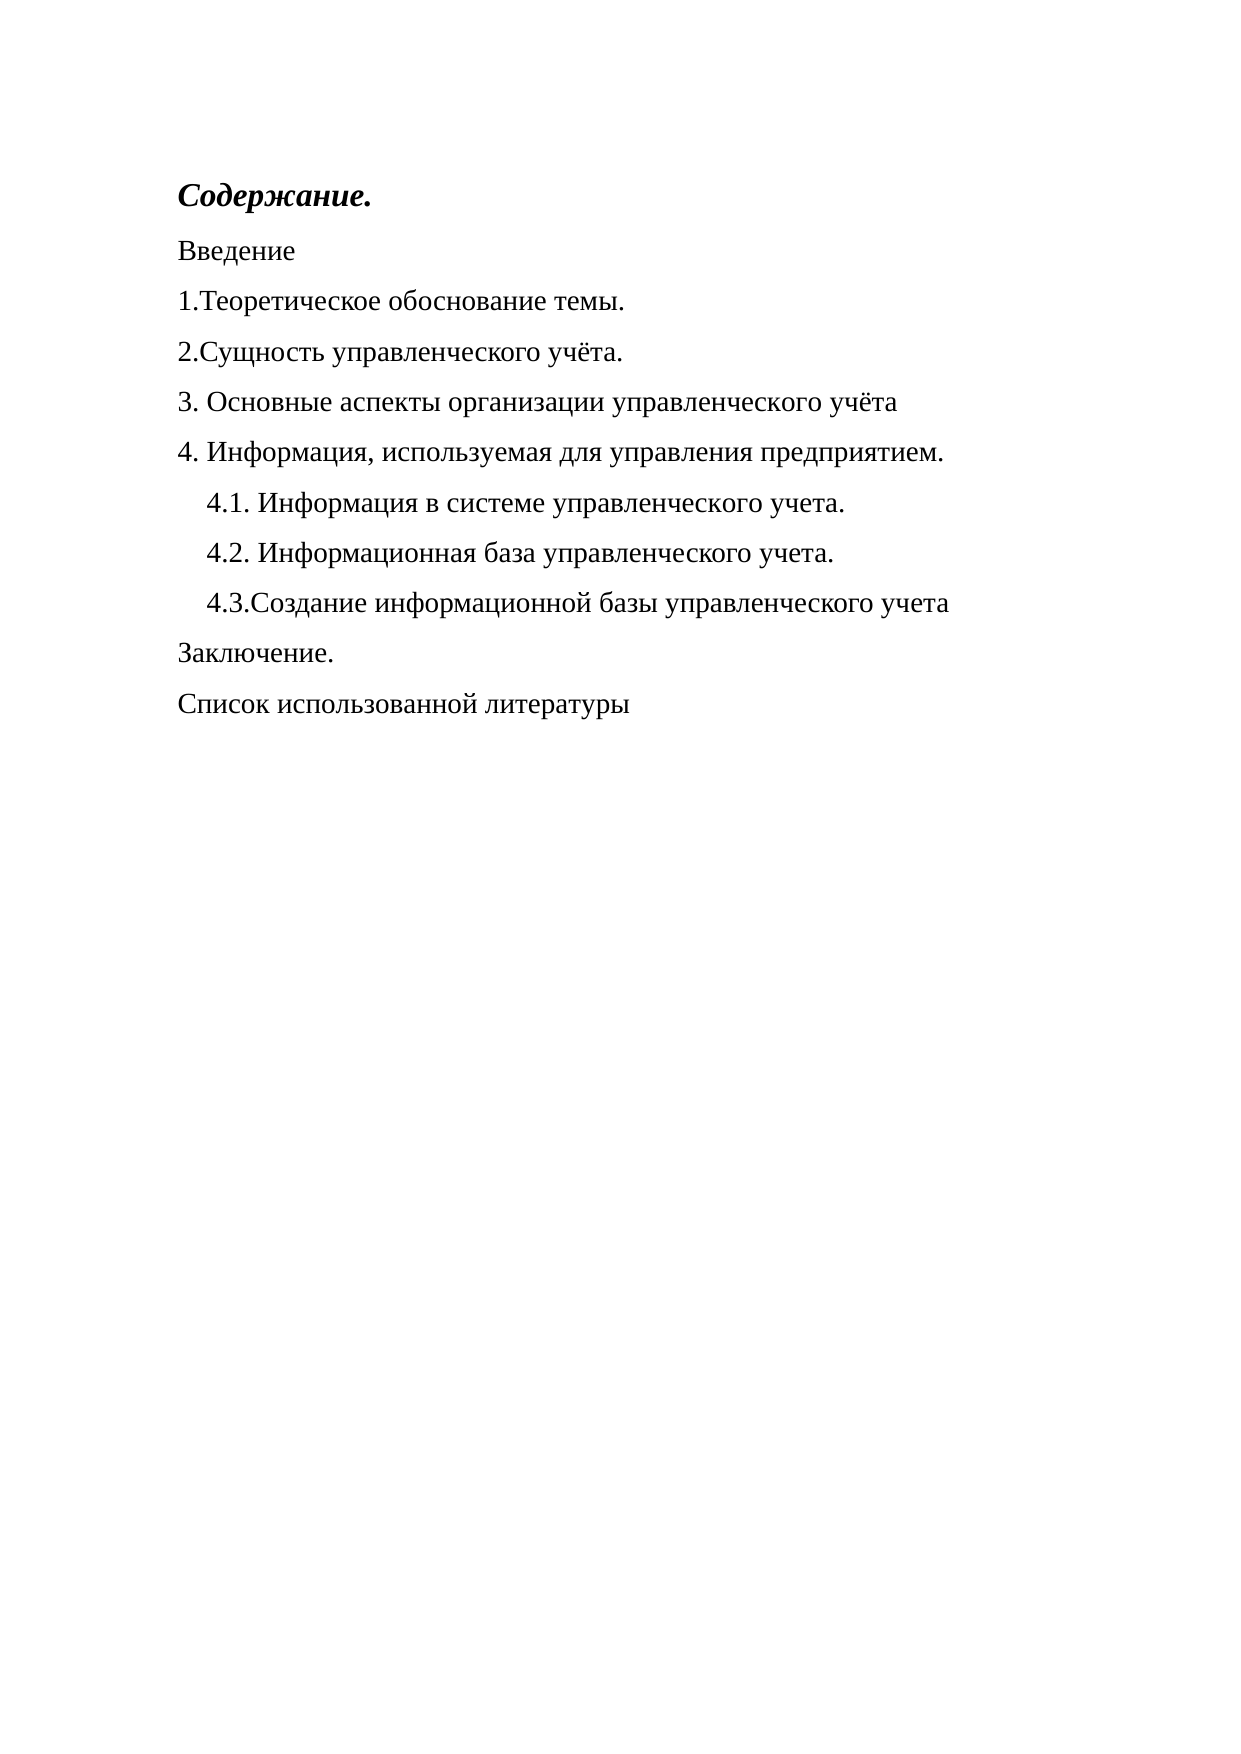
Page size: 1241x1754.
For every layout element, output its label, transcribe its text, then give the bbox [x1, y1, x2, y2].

subtitle 3. Основные аспекты организации управленческого учёта [177, 384, 1152, 418]
text Содержание. [177, 176, 1152, 214]
subtitle Заключение. [177, 636, 1152, 669]
subtitle 4.2. Информационная база управленческого учета. [177, 535, 1152, 568]
text Список использованной литературы [177, 686, 1152, 719]
subtitle 4.3.Создание информационной базы управленческого учета [177, 585, 1152, 619]
text Введение [177, 233, 1152, 267]
text 4. Информация, используемая для управления предприятием. [177, 434, 1152, 468]
subtitle 2.Сущность управленческого учёта. [177, 334, 1152, 367]
subtitle 1.Теоретическое обоснование темы. [177, 283, 1152, 317]
text 4.1. Информация в системе управленческого учета. [177, 485, 1152, 518]
